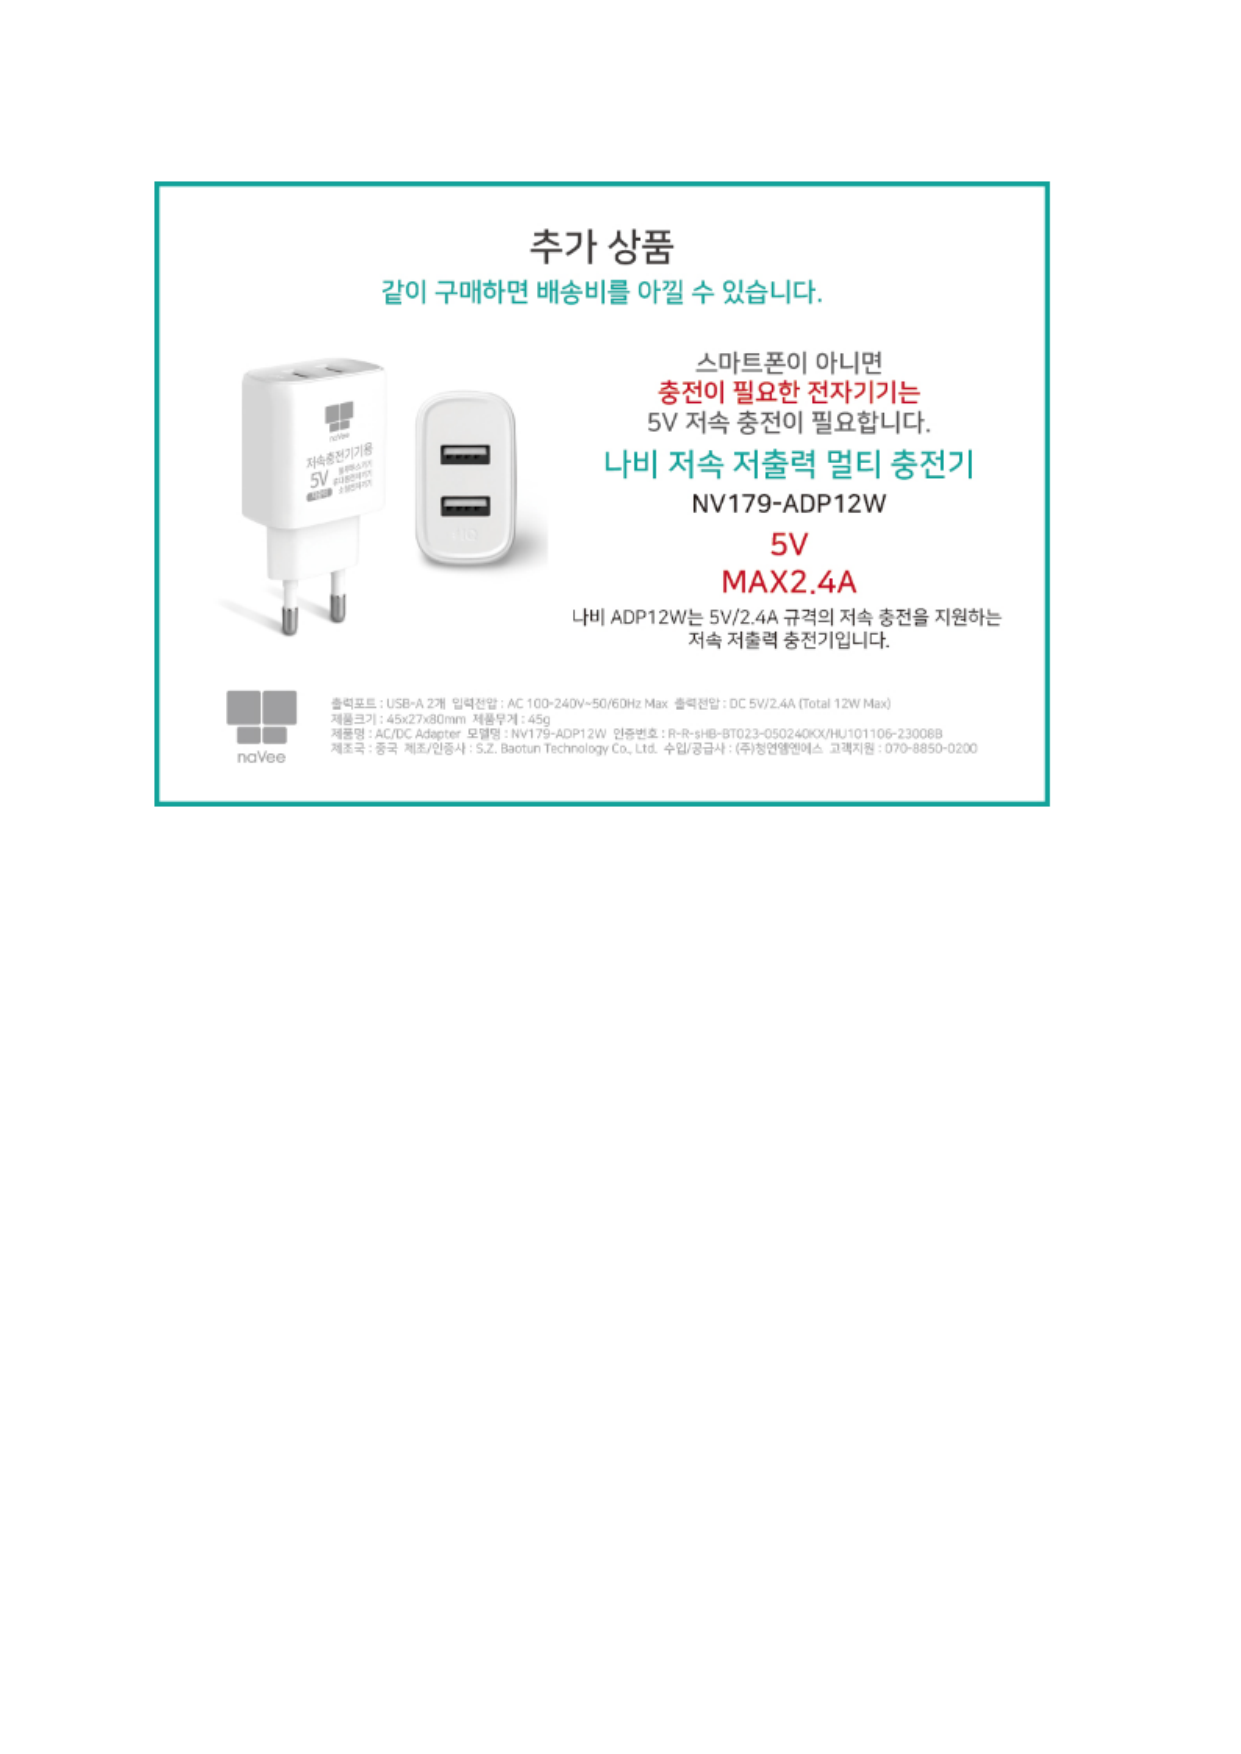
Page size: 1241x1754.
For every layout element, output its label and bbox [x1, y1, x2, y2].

picture [150, 177, 1058, 810]
